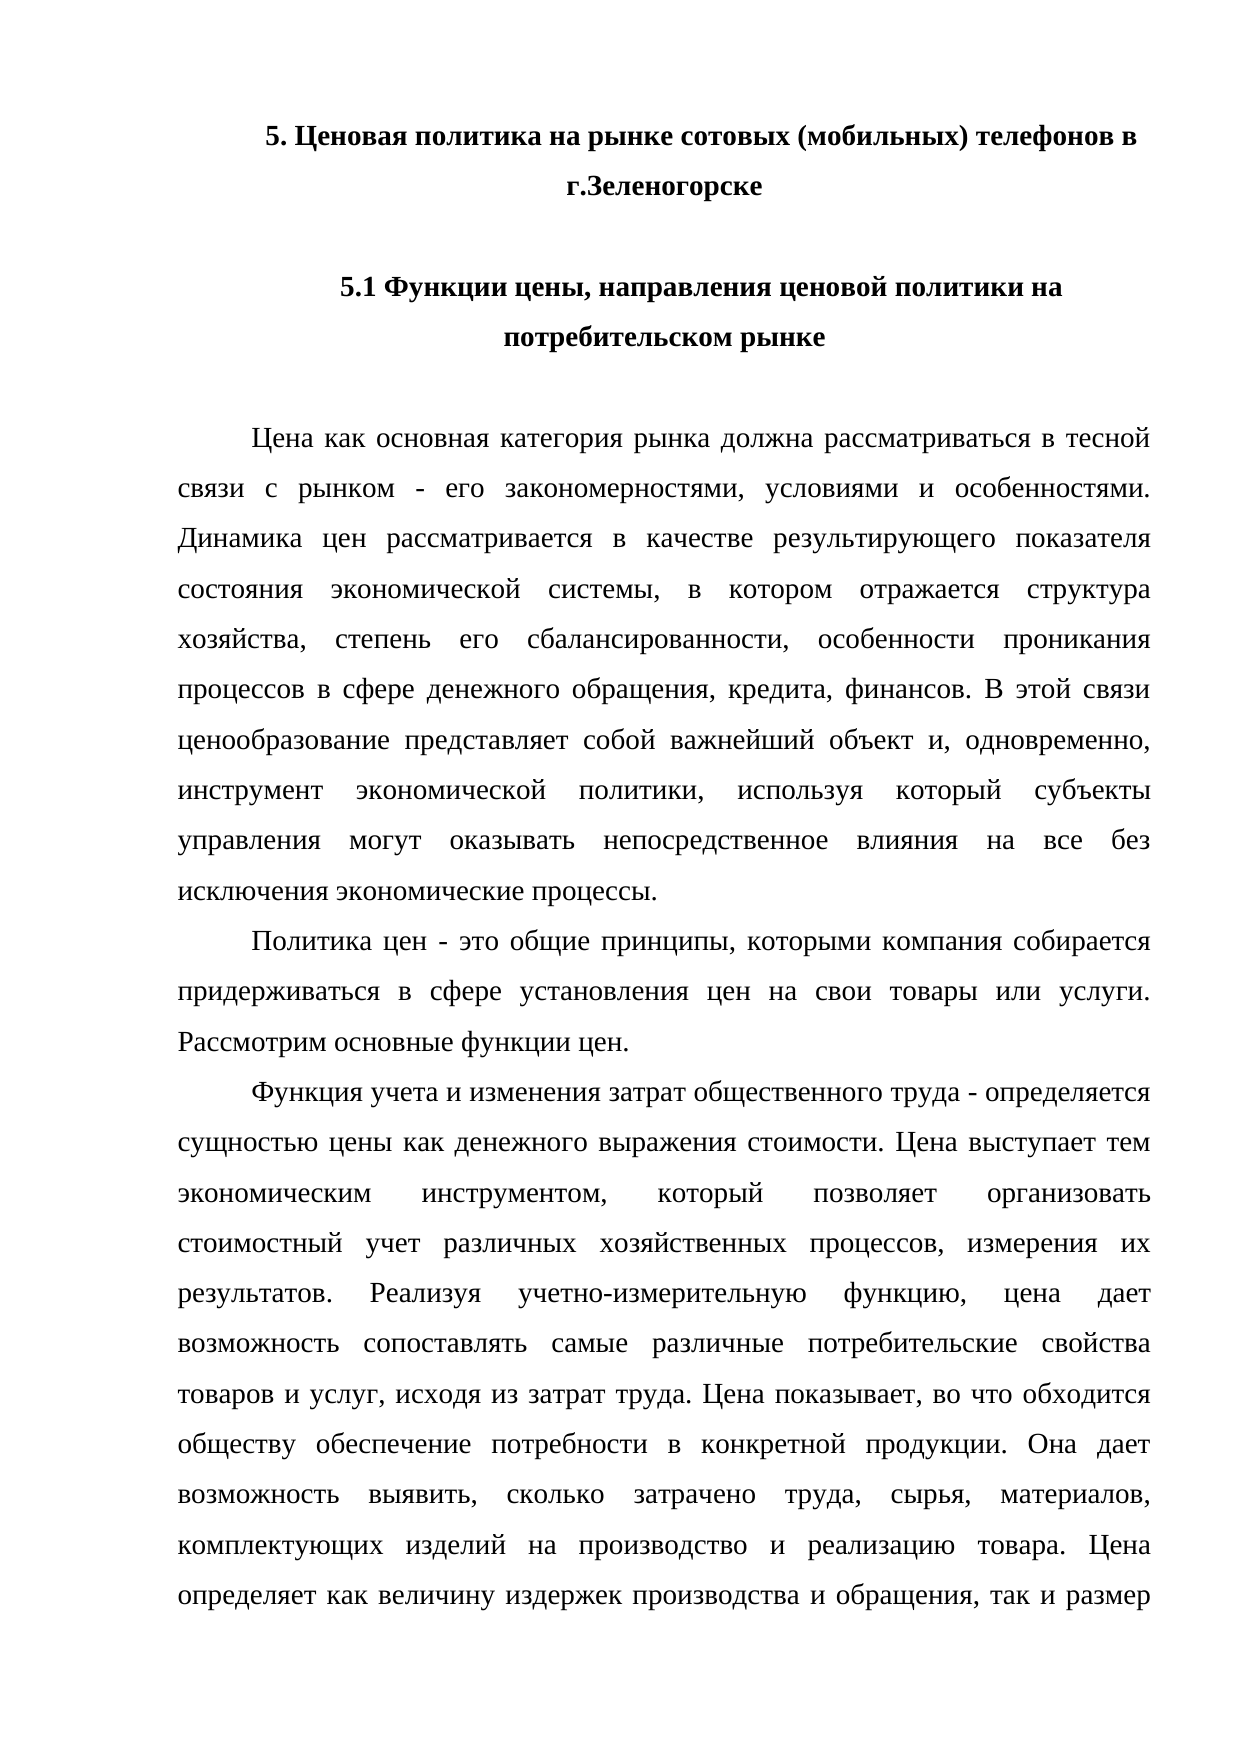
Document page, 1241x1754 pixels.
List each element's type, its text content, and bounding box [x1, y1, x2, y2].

text Политика цен - это общие принципы, которыми компания собирается придерживаться в сфере установления цен на свои товары или услуги. Рассмотрим основные функции цен. [177, 923, 1152, 1057]
text 5. Ценовая политика на рынке сотовых (мобильных) телефонов в г.Зеленогорске [177, 118, 1152, 202]
text 5.1 Функции цены, направления ценовой политики на потребительском рынке [177, 269, 1152, 353]
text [177, 1074, 1152, 1611]
text Цена как основная категория рынка должна рассматриваться в тесной связи с рынком - его закономерностями, условиями и особенностями. Динамика цен рассматривается в качестве результирующего показателя состояния экономической системы, в котором отражается структура хозяйства, степень его сбалансированности, особенности проникания процессов в сфере денежного обращения, кредита, финансов. В этой связи ценообразование представляет собой важнейший объект и, одновременно, инструмент экономической политики, используя который субъекты управления могут оказывать непосредственное влияния на все без исключения экономические процессы. [177, 420, 1152, 906]
